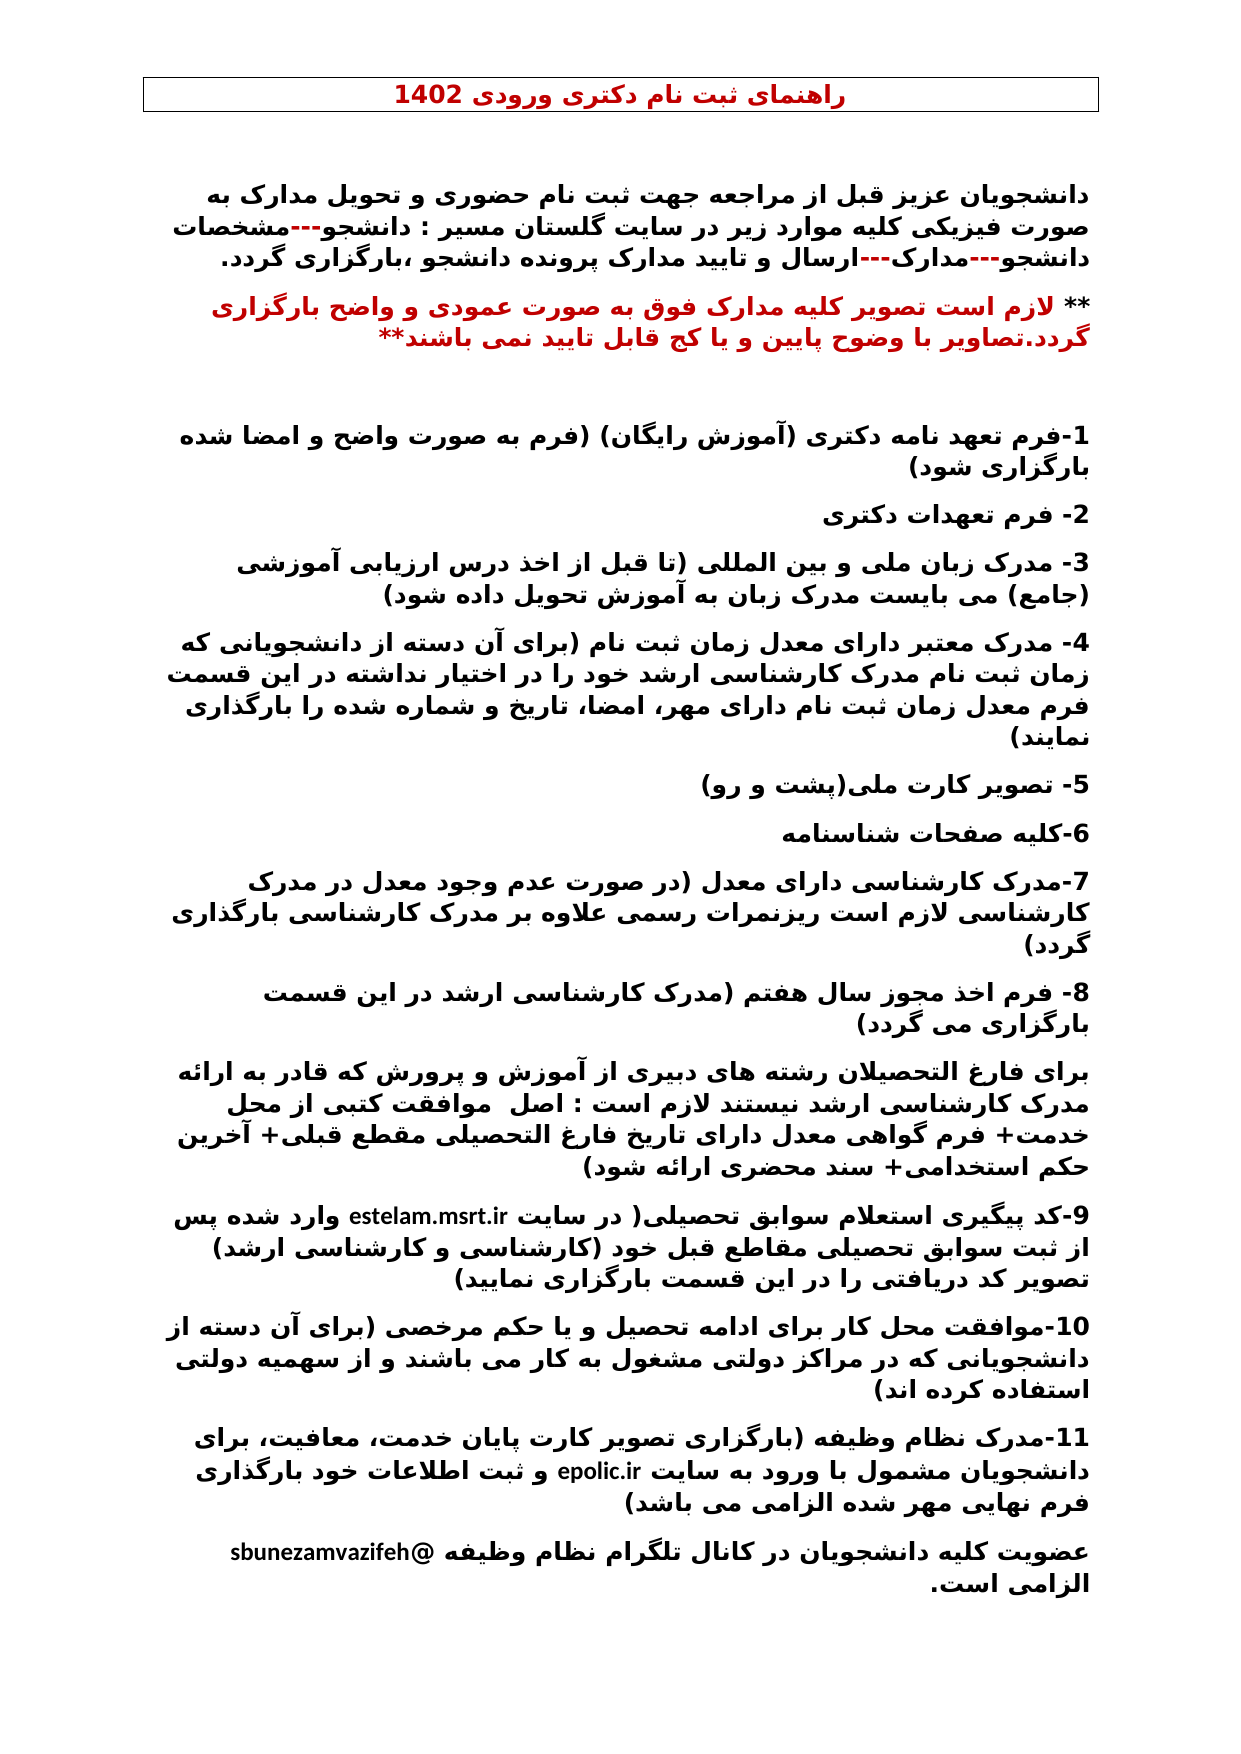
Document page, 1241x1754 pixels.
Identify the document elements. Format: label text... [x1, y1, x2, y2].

text عضویت کلیه دانشجویان در کانال تلگرام نظام وظیفه @sbunezamvazifeh الزامی است. [150, 1536, 1090, 1598]
text 7-مدرک کارشناسی دارای معدل (در صورت عدم وجود معدل در مدرک کارشناسی لازم است ریزنمرات رسمی علاوه بر مدرک کارشناسی بارگذاری گردد) [150, 867, 1090, 959]
text 2- فرم تعهدات دکتری [150, 501, 1090, 530]
text 6-کلیه صفحات شناسنامه [150, 819, 1090, 848]
text 1-فرم تعهد نامه دکتری (آموزش رایگان) (فرم به صورت واضح و امضا شده بارگزاری شود) [150, 421, 1090, 482]
text 10-موافقت محل کار برای ادامه تحصیل و یا حکم مرخصی (برای آن دسته از دانشجویانی که در مراکز دولتی مشغول به کار می باشند و از سهمیه دولتی استفاده کرده اند) [150, 1312, 1090, 1404]
text برای فارغ التحصیلان رشته های دبیری از آموزش و پرورش که قادر به ارائه مدرک کارشناسی ارشد نیستند لازم است : اصل موافقت کتبی از محل خدمت+ فرم گواهی معدل دارای تاریخ فارغ التحصیلی مقطع قبلی+ آخرین حکم استخدامی+ سند محضری ارائه شود) [150, 1058, 1090, 1181]
text دانشجویان عزیز قبل از مراجعه جهت ثبت نام حضوری و تحویل مدارک به صورت فیزیکی کلیه موارد زیر در سایت گلستان مسیر : دانشجو---مشخصات دانشجو---مدارک---ارسال و تایید مدارک پرونده دانشجو ،بارگزاری گردد. [150, 181, 1090, 273]
text راهنمای ثبت نام دکتری ورودی 1402 [144, 78, 1098, 111]
text 8- فرم اخذ مجوز سال هفتم (مدرک کارشناسی ارشد در این قسمت بارگزاری می گردد) [150, 978, 1090, 1039]
text 11-مدرک نظام وظیفه (بارگزاری تصویر کارت پایان خدمت، معافیت، برای دانشجویان مشمول با ورود به سایت epolic.ir و ثبت اطلاعات خود بارگذاری فرم نهایی مهر شده الزامی می باشد) [150, 1423, 1090, 1517]
text 9-کد پیگیری استعلام سوابق تحصیلی( در سایت estelam.msrt.ir وارد شده پس از ثبت سوابق تحصیلی مقاطع قبل خود (کارشناسی و کارشناسی ارشد) تصویر کد دریافتی را در این قسمت بارگزاری نمایید) [150, 1200, 1090, 1293]
text 3- مدرک زبان ملی و بین المللی (تا قبل از اخذ درس ارزیابی آموزشی (جامع) می بایست مدرک زبان به آموزش تحویل داده شود) [150, 549, 1090, 609]
text ** لازم است تصویر کلیه مدارک فوق به صورت عمودی و واضح بارگزاری گردد.تصاویر با وضوح پایین و یا کج قابل تایید نمی باشند** [150, 292, 1090, 352]
text 4- مدرک معتبر دارای معدل زمان ثبت نام (برای آن دسته از دانشجویانی که زمان ثبت نام مدرک کارشناسی ارشد خود را در اختیار نداشته در این قسمت فرم معدل زمان ثبت نام دارای مهر، امضا، تاریخ و شماره شده را بارگذاری نمایند) [150, 628, 1090, 752]
text 5- تصویر کارت ملی(پشت و رو) [150, 771, 1090, 800]
